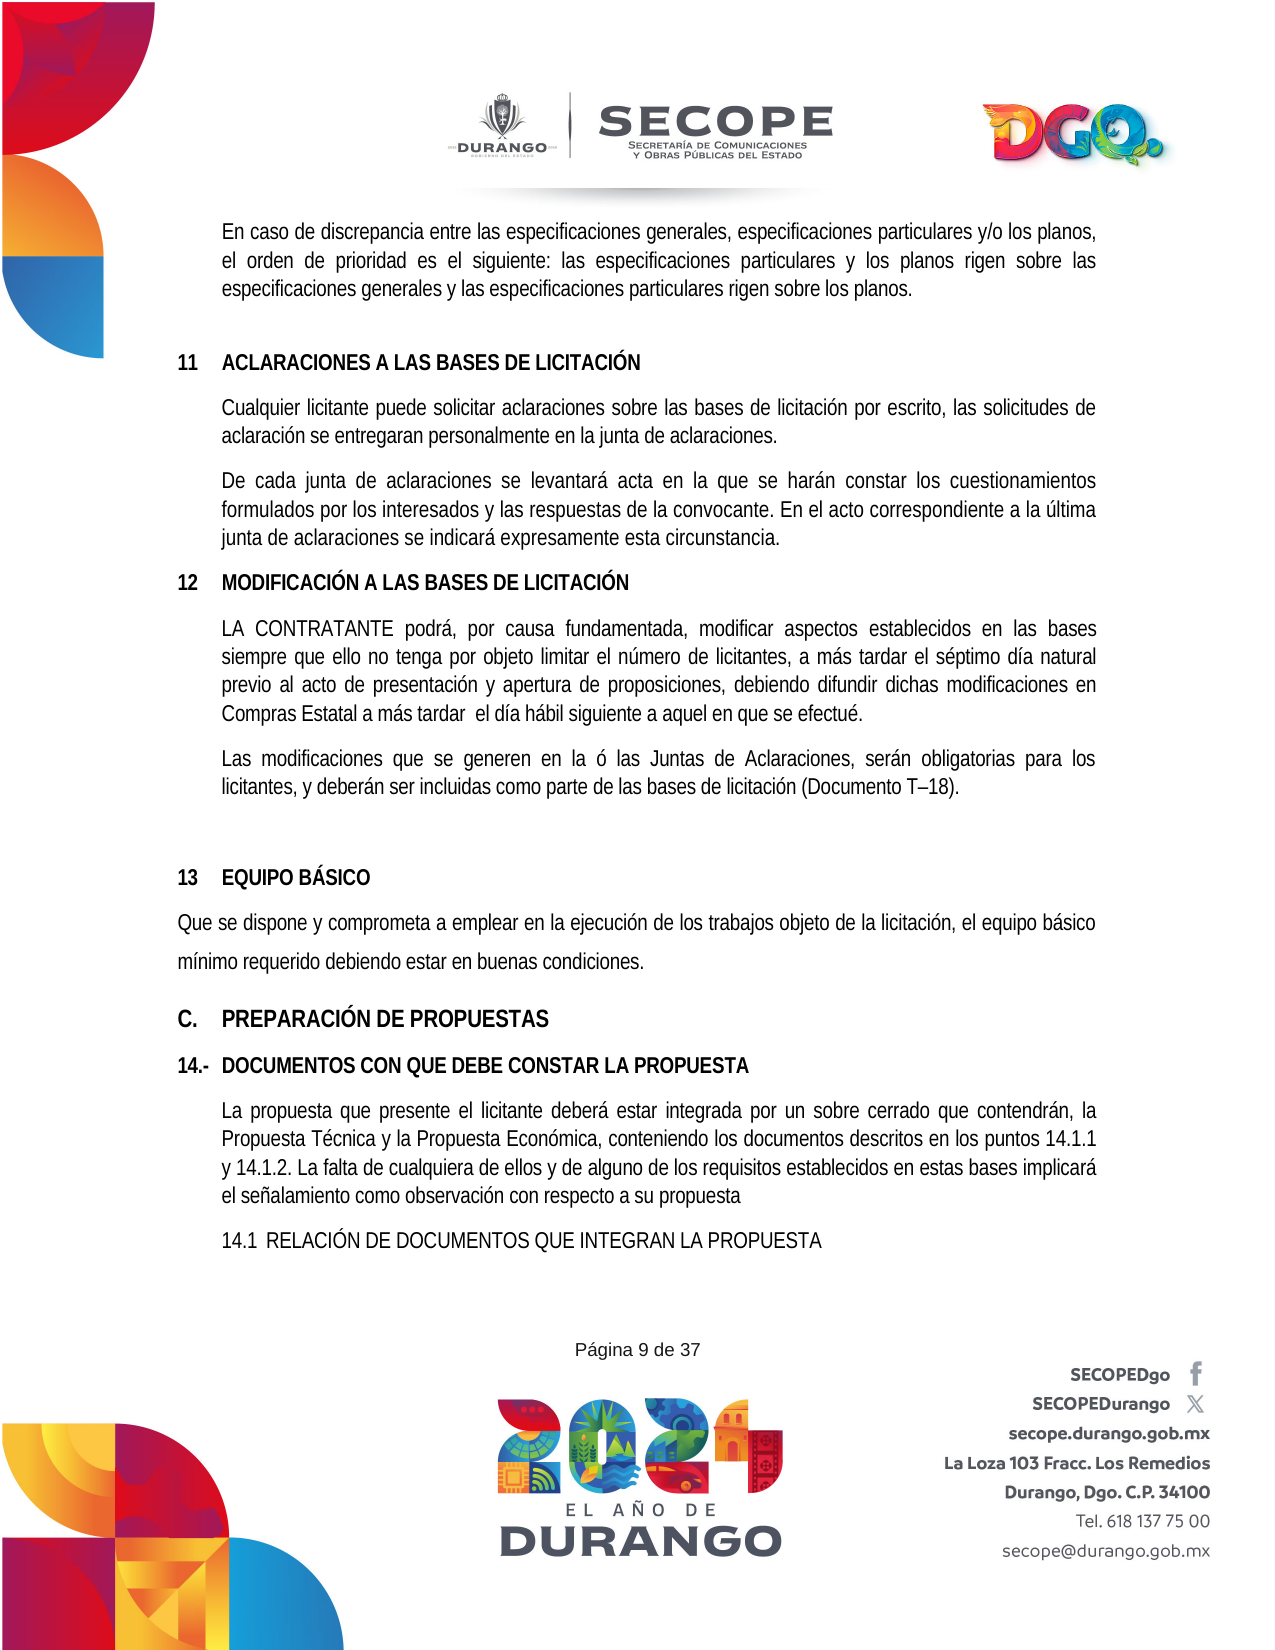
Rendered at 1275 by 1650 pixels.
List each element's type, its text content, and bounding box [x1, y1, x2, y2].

text De cada junta de aclaraciones se levantará acta en la que se harán constar los cuestionamientos formulados por los interesados y las respuestas de la convocante. En el acto correspondiente a la última junta de aclaraciones se indicará expresamente esta circunstancia. [221, 467, 1098, 551]
text Que se dispone y comprometa a emplear en la ejecución de los trabajos objeto de la licitación, el equipo básico mínimo requerido debiendo estar en buenas condiciones. [177, 909, 1098, 974]
text La propuesta que presente el licitante deberá estar integrada por un sobre cerrado que contendrán, la Propuesta Técnica y la Propuesta Económica, conteniendo los documentos descritos en los puntos 14.1.1 y 14.1.2. La falta de cualquiera de ellos y de alguno de los requisitos establecidos en estas bases implicará el señalamiento como observación con respecto a su propuesta [221, 1097, 1098, 1209]
text Las modificaciones que se generen en la ó las Juntas de Aclaraciones, serán obligatorias para los licitantes, y deberán ser incluidas como parte de las bases de licitación (Documento T–18). [221, 745, 1098, 800]
text 11 ACLARACIONES A LAS BASES DE LICITACIÓN [177, 349, 1098, 375]
text Cualquier licitante puede solicitar aclaraciones sobre las bases de licitación por escrito, las solicitudes de aclaración se entregaran personalmente en la junta de aclaraciones. [221, 394, 1098, 449]
text LA CONTRATANTE podrá, por causa fundamentada, modificar aspectos establecidos en las bases siempre que ello no tenga por objeto limitar el número de licitantes, a más tardar el séptimo día natural previo al acto de presentación y apertura de proposiciones, debiendo difundir dichas modificaciones en Compras Estatal a más tardar el día hábil siguiente a aquel en que se efectué. [221, 614, 1098, 726]
picture [2, 1, 1275, 1650]
text En caso de discrepancia entre las especificaciones generales, especificaciones particulares y/o los planos, el orden de prioridad es el siguiente: las especificaciones particulares y los planos rigen sobre las especificaciones generales y las especificaciones particulares rigen sobre los planos. [222, 218, 1098, 302]
text 14.- DOCUMENTOS CON QUE DEBE CONSTAR LA PROPUESTA [177, 1052, 1098, 1078]
text 14.1 RELACIÓN DE DOCUMENTOS QUE INTEGRAN LA PROPUESTA [221, 1227, 1098, 1254]
text C. PREPARACIÓN DE PROPUESTAS [177, 1004, 1098, 1033]
text 13 EQUIPO BÁSICO [177, 863, 1098, 890]
text 12 MODIFICACIÓN A LAS BASES DE LICITACIÓN [177, 569, 1098, 596]
